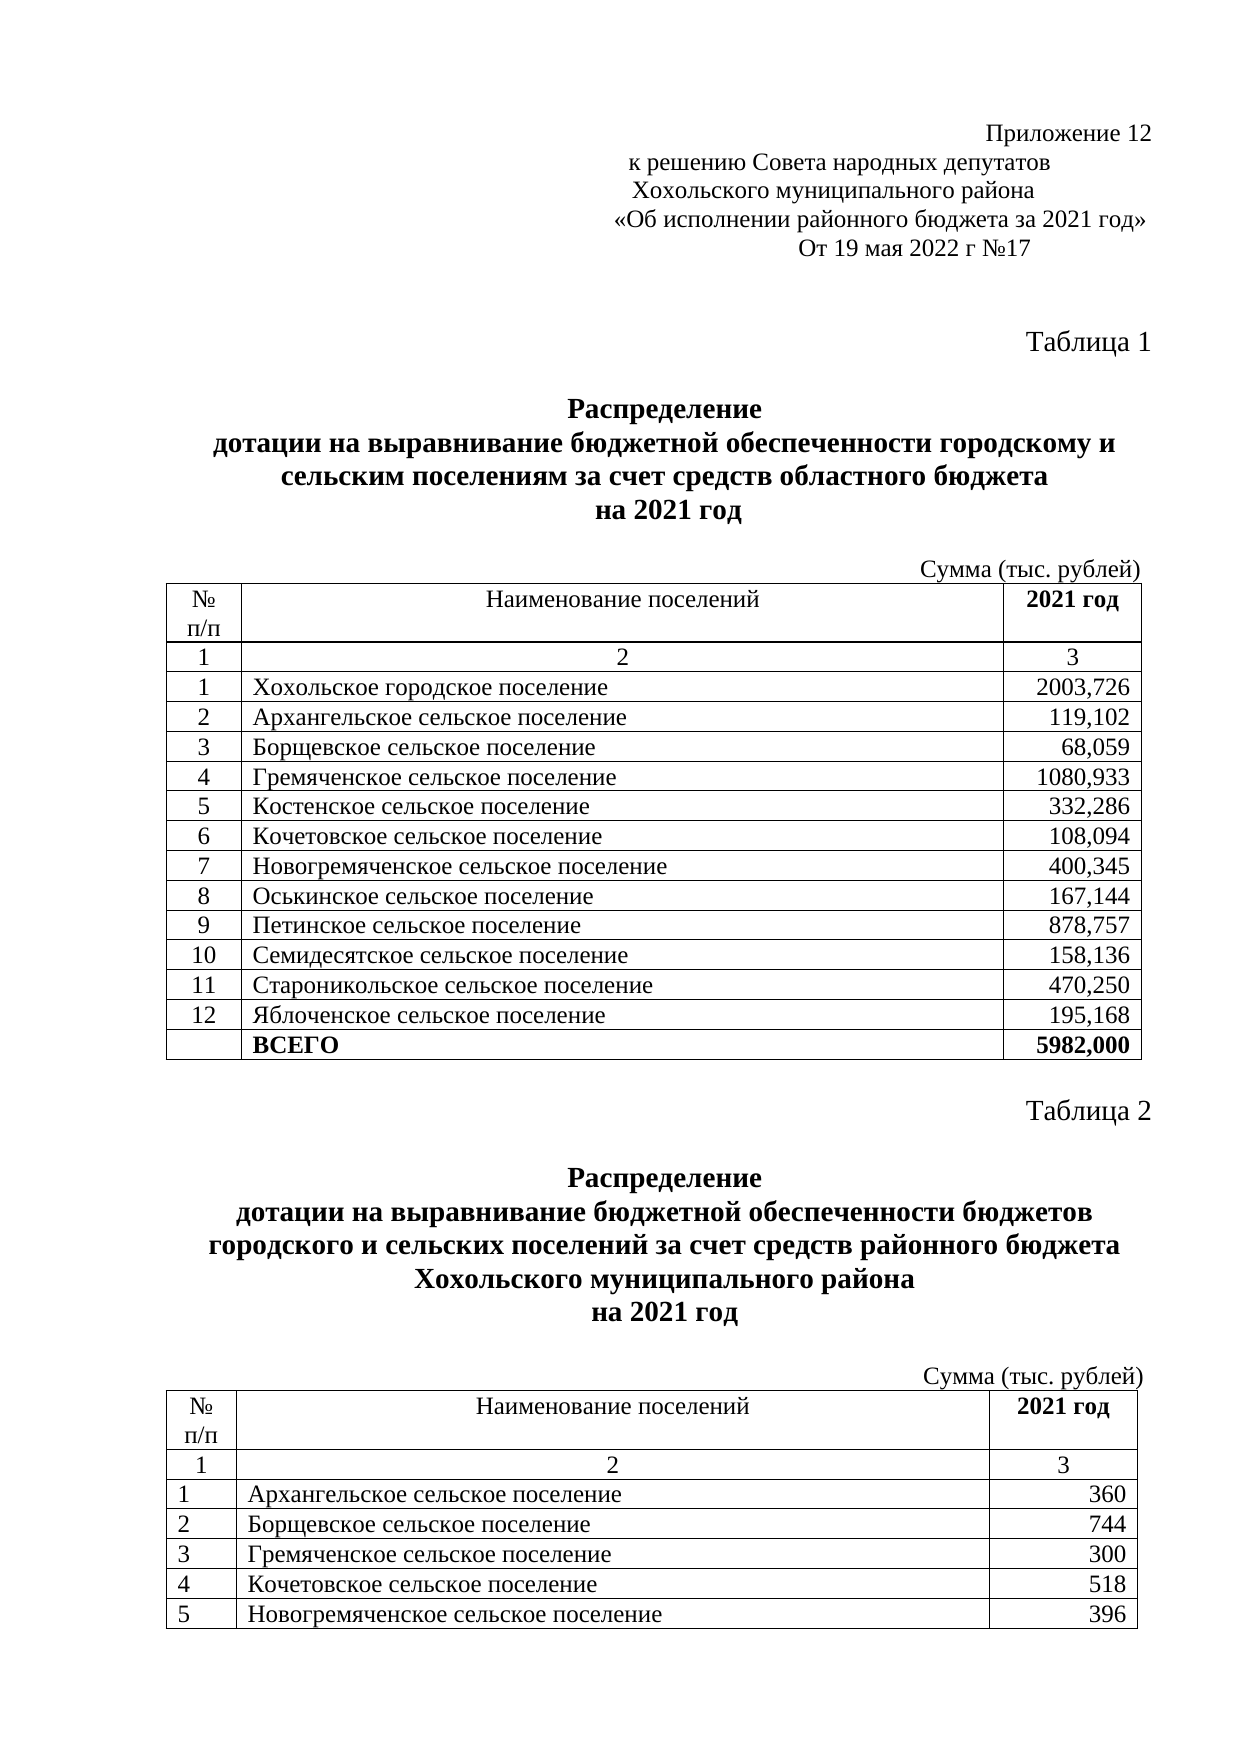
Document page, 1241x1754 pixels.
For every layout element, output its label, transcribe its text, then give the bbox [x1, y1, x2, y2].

table_cell Кочетовское сельское поселение [237, 1569, 989, 1598]
table_cell 1 [167, 643, 241, 671]
text на 2021 год [177, 492, 1152, 525]
table_cell Оськинское сельское поселение [242, 881, 1003, 909]
table_cell 744 [990, 1509, 1137, 1538]
table_cell Петинское сельское поселение [242, 911, 1003, 939]
table_cell 12 [167, 1000, 241, 1029]
table_cell 68,059 [1004, 732, 1141, 761]
table_cell 518 [990, 1569, 1137, 1598]
table_cell 4 [167, 1569, 236, 1598]
table_cell 300 [990, 1539, 1137, 1568]
table_cell 158,136 [1004, 940, 1141, 969]
table_cell Семидесятское сельское поселение [242, 940, 1003, 969]
table_cell Староникольское сельское поселение [242, 970, 1003, 999]
table_cell [167, 1030, 241, 1058]
text Сумма (тыс. рублей) [177, 1361, 1152, 1390]
table_cell 167,144 [1004, 881, 1141, 909]
table_cell 4 [167, 762, 241, 790]
table_header Наименование поселений [242, 584, 1003, 641]
table_cell 7 [167, 851, 241, 880]
table_cell 2003,726 [1004, 672, 1141, 701]
text Распределение [177, 1160, 1152, 1194]
table_cell Хохольское городское поселение [242, 672, 1003, 701]
table_cell 3 [1004, 643, 1141, 671]
table_cell Архангельское сельское поселение [242, 702, 1003, 731]
table_cell Гремяченское сельское поселение [237, 1539, 989, 1568]
table_cell Новогремяченское сельское поселение [242, 851, 1003, 880]
text дотации на выравнивание бюджетной обеспеченности городскому и сельским поселениям за счет средств областного бюджета [177, 425, 1152, 492]
text Распределение [177, 391, 1152, 425]
table_cell Кочетовское сельское поселение [242, 821, 1003, 850]
table_cell Борщевское сельское поселение [237, 1509, 989, 1538]
text дотации на выравнивание бюджетной обеспеченности бюджетов городского и сельских поселений за счет средств районного бюджета Хохольского муниципального района [177, 1194, 1152, 1294]
text Таблица 2 [177, 1093, 1152, 1127]
table_cell Костенское сельское поселение [242, 791, 1003, 820]
text на 2021 год [177, 1294, 1152, 1328]
table_cell 360 [990, 1480, 1137, 1508]
text к решению Совета народных депутатов [177, 147, 1152, 176]
table_cell 3 [167, 1539, 236, 1568]
table_cell 1 [167, 672, 241, 701]
text Таблица 1 [177, 324, 1152, 358]
table_cell 1 [167, 1450, 236, 1478]
table_cell 1 [167, 1480, 236, 1508]
table_cell 3 [167, 732, 241, 761]
table_cell 5982,000 [1004, 1030, 1141, 1058]
table_cell 5 [167, 791, 241, 820]
table_cell Яблоченское сельское поселение [242, 1000, 1003, 1029]
text Хохольского муниципального района [177, 176, 1152, 204]
table_cell 400,345 [1004, 851, 1141, 880]
table_cell 8 [167, 881, 241, 909]
table_cell 2 [242, 643, 1003, 671]
table_cell 5 [167, 1599, 236, 1627]
text Приложение 12 [177, 118, 1152, 147]
table_cell 119,102 [1004, 702, 1141, 731]
table_cell 332,286 [1004, 791, 1141, 820]
text От 19 мая 2022 г №17 [177, 233, 1152, 262]
table_header Наименование поселений [237, 1391, 989, 1449]
table_cell 1080,933 [1004, 762, 1141, 790]
table_cell 878,757 [1004, 911, 1141, 939]
table_header 2021 год [1004, 584, 1141, 641]
text «Об исполнении районного бюджета за 2021 год» [177, 204, 1152, 233]
table_cell 11 [167, 970, 241, 999]
table_cell Новогремяченское сельское поселение [237, 1599, 989, 1627]
text Сумма (тыс. рублей) [177, 554, 1152, 583]
table_cell 3 [990, 1450, 1137, 1478]
table_cell 2 [167, 1509, 236, 1538]
table_cell ВСЕГО [242, 1030, 1003, 1058]
table_cell Борщевское сельское поселение [242, 732, 1003, 761]
table_cell 9 [167, 911, 241, 939]
table_cell 6 [167, 821, 241, 850]
table_cell 108,094 [1004, 821, 1141, 850]
table_cell 2 [237, 1450, 989, 1478]
table_cell 470,250 [1004, 970, 1141, 999]
table_cell 195,168 [1004, 1000, 1141, 1029]
table_header 2021 год [990, 1391, 1137, 1449]
table_header № п/п [167, 584, 241, 641]
table_header № п/п [167, 1391, 236, 1449]
table_cell 396 [990, 1599, 1137, 1627]
table_cell 2 [167, 702, 241, 731]
table_cell 10 [167, 940, 241, 969]
table_cell Архангельское сельское поселение [237, 1480, 989, 1508]
table_cell Гремяченское сельское поселение [242, 762, 1003, 790]
